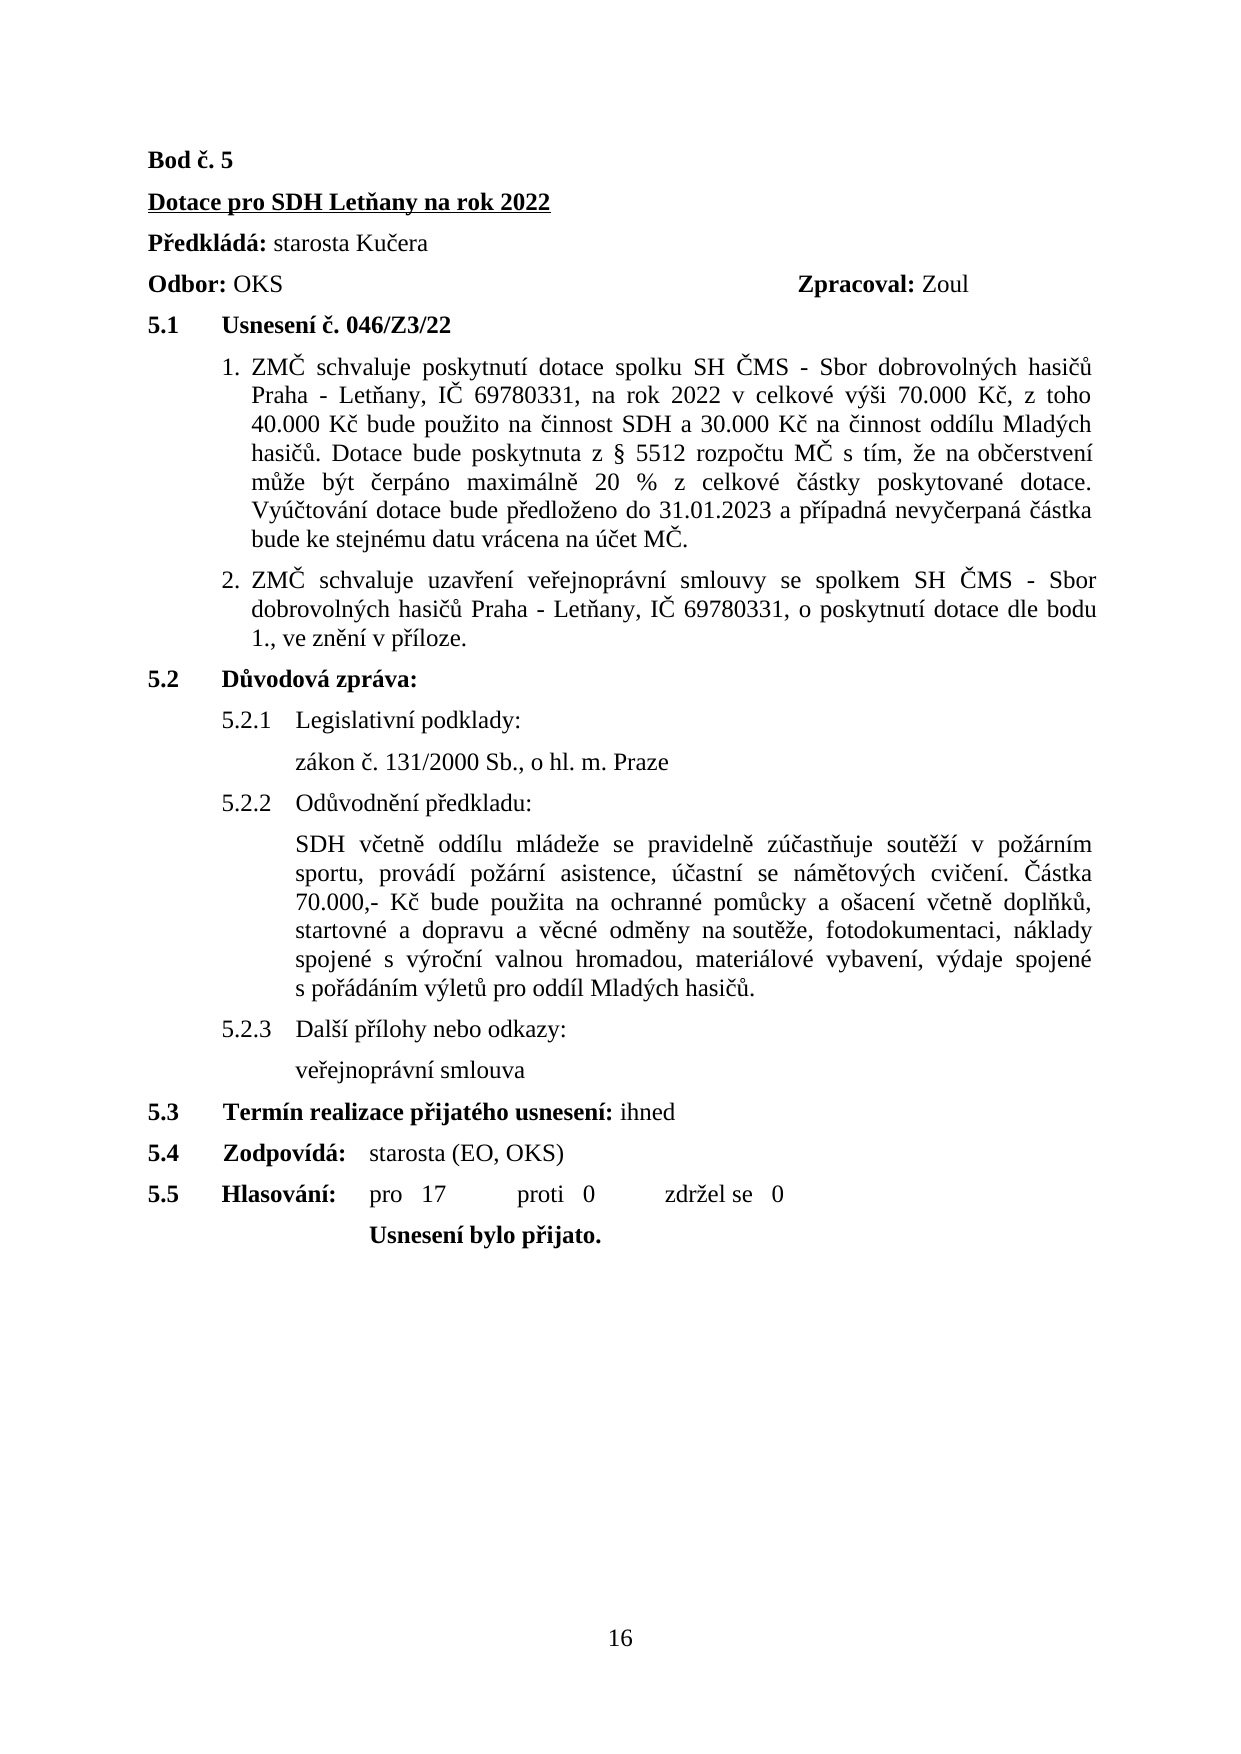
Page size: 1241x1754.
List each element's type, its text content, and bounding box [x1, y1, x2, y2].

text 5.5 Hlasování: pro 17 proti 0 zdržel se 0 [148, 1179, 1090, 1208]
list ZMČ schvaluje uzavření veřejnoprávní smlouvy se spolkem SH ČMS - Sbor dobrovolných hasičů Praha - Letňany, IČ 69780331, o poskytnutí dotace dle bodu 1., ve znění v příloze. [221, 565, 1098, 652]
list 5.1 Usnesení č. 046/Z3/22 [148, 310, 1093, 339]
text SDH včetně oddílu mládeže se pravidelně zúčastňuje soutěží v požárním sportu, provádí požární asistence, účastní se námětových cvičení. Částka 70.000,- Kč bude použita na ochranné pomůcky a ošacení včetně doplňků, startovné a dopravu a věcné odměny na soutěže, fotodokumentaci, náklady spojené s výroční valnou hromadou, materiálové vybavení, výdaje spojené s pořádáním výletů pro oddíl Mladých hasičů. [295, 829, 1093, 1002]
text 5.4 Zodpovídá: starosta (EO, OKS) [148, 1138, 1093, 1167]
text 5.3 Termín realizace přijatého usnesení: ihned [148, 1097, 1093, 1125]
text 5.2.2 Odůvodnění předkladu: [148, 788, 1093, 817]
text 5.2 Důvodová zpráva: [148, 664, 1093, 693]
text Odbor: OKS Zpracoval: Zoul [148, 269, 1093, 298]
text Předkládá: starosta Kučera [148, 228, 1093, 257]
text zákon č. 131/2000 Sb., o hl. m. Praze [221, 747, 1093, 775]
text 5.2.1 Legislativní podklady: [221, 705, 1093, 734]
subtitle Dotace pro SDH Letňany na rok 2022 [148, 187, 1093, 215]
text veřejnoprávní smlouva [251, 1055, 1093, 1084]
text Usnesení bylo přijato. [295, 1220, 1090, 1249]
subtitle Bod č. 5 [148, 145, 1093, 174]
list ZMČ schvaluje poskytnutí dotace spolku SH ČMS - Sbor dobrovolných hasičů Praha - Letňany, IČ 69780331, na rok 2022 v celkové výši 70.000 Kč, z toho 40.000 Kč bude použito na činnost SDH a 30.000 Kč na činnost oddílu Mladých hasičů. Dotace bude poskytnuta z § 5512 rozpočtu MČ s tím, že na občerstvení může být čerpáno maximálně 20 % z celkové částky poskytované dotace. Vyúčtování dotace bude předloženo do 31.01.2023 a případná nevyčerpaná částka bude ke stejnému datu vrácena na účet MČ. [221, 352, 1093, 553]
text 5.2.3 Další přílohy nebo odkazy: [148, 1014, 1093, 1043]
